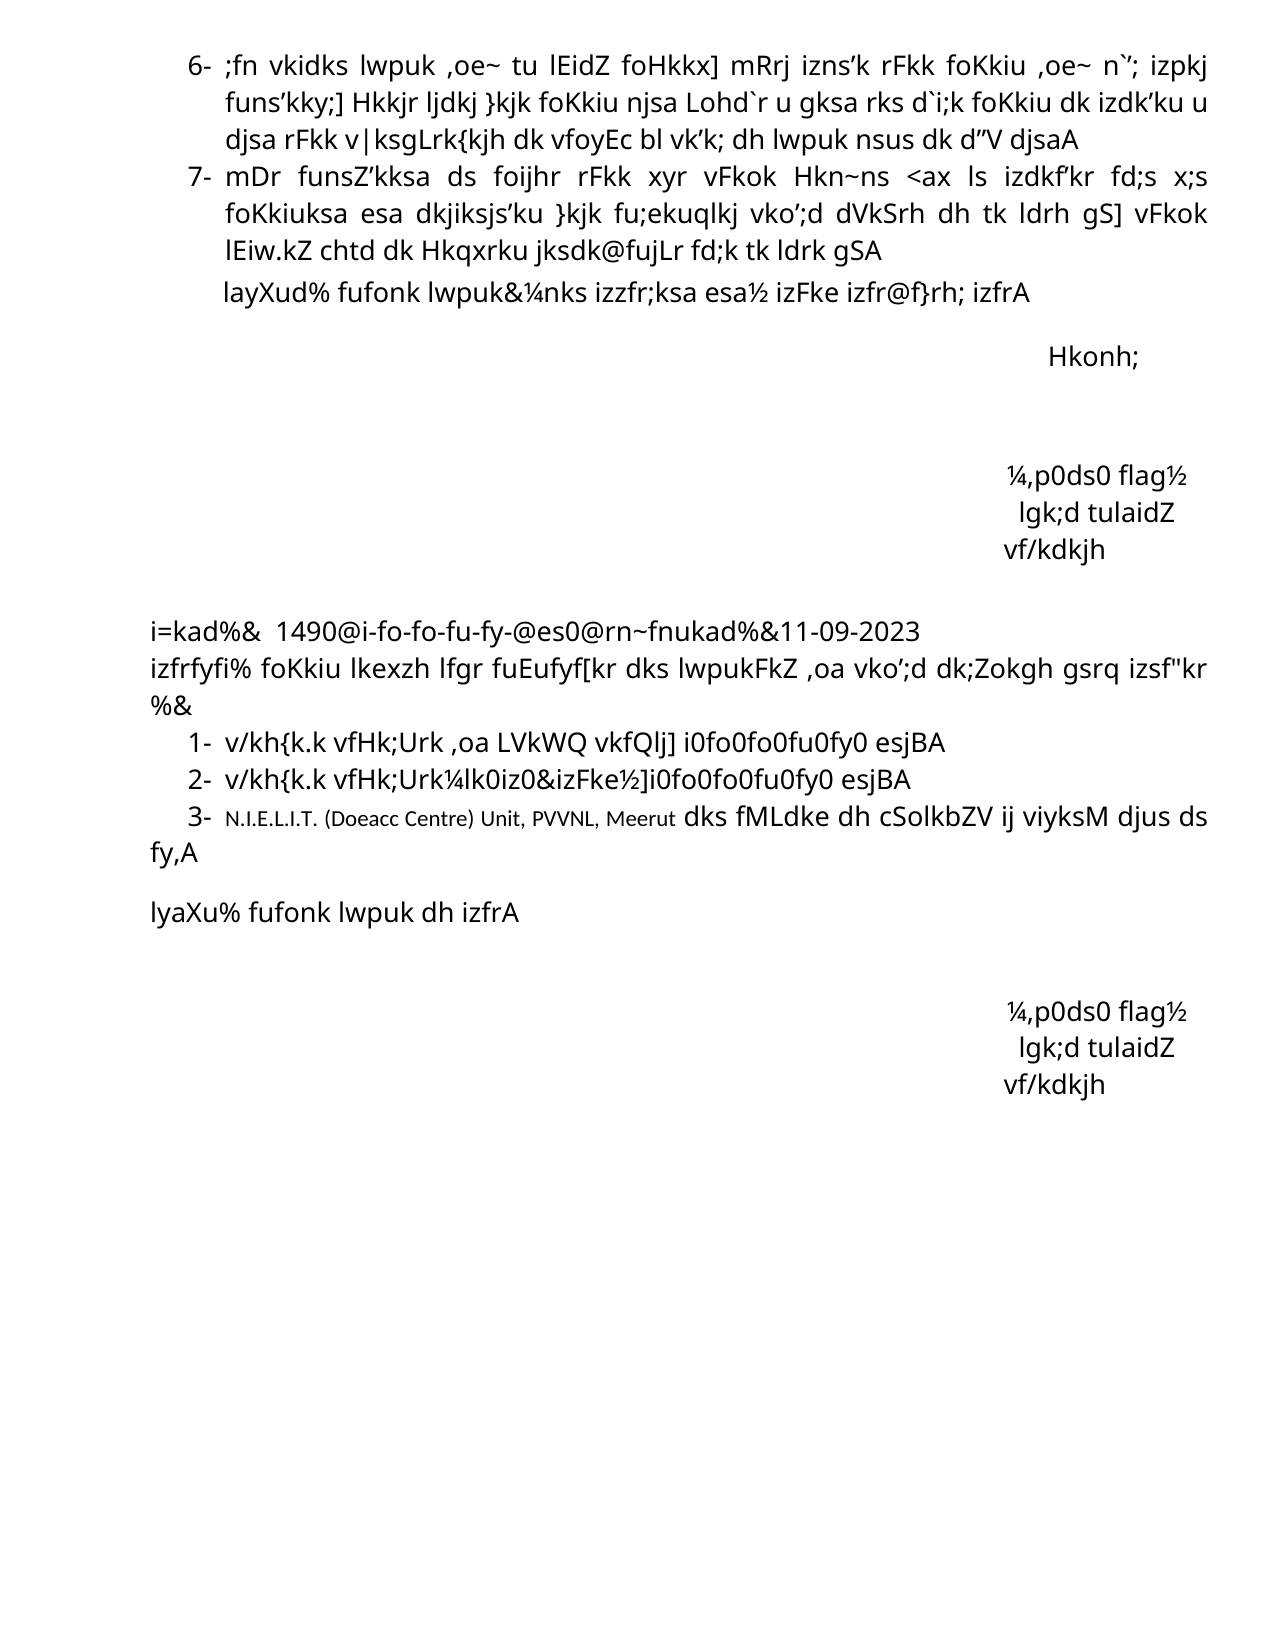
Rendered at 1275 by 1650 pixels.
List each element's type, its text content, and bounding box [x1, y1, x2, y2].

text lgk;d tulaidZ vf/kdkjh [900, 493, 1209, 567]
text lgk;d tulaidZ vf/kdkjh [900, 1029, 1209, 1103]
text lyaXu% fufonk lwpuk dh izfrA [150, 893, 1229, 930]
list mDr funsZ’kksa ds foijhr rFkk xyr vFkok Hkn~ns <ax ls izdkf’kr fd;s x;s foKkiuksa esa dkjiksjs’ku }kjk fu;ekuqlkj vko’;d dVkSrh dh tk ldrh gS] vFkok lEiw.kZ chtd dk Hkqxrku jksdk@fujLr fd;k tk ldrk gSA [187, 157, 1209, 268]
list N.I.E.L.I.T. (Doeacc Centre) Unit, PVVNL, Meerut dks fMLdke dh cSolkbZV ij viyksM djus ds fy,A [150, 797, 1209, 871]
text ¼,p0ds0 flag½ [900, 456, 1209, 493]
list v/kh{k.k vfHk;Urk ,oa LVkWQ vkfQlj] i0fo0fo0fu0fy0 esjBA [150, 723, 1209, 760]
text i=kad%& 1490@i-fo-fo-fu-fy-@es0@rn~fnukad%&11-09-2023 [150, 613, 1209, 649]
list v/kh{k.k vfHk;Urk¼lk0iz0&izFke½]i0fo0fo0fu0fy0 esjBA [150, 760, 1209, 797]
list ;fn vkidks lwpuk ,oe~ tu lEidZ foHkkx] mRrj izns’k rFkk foKkiu ,oe~ n`’; izpkj funs’kky;] Hkkjr ljdkj }kjk foKkiu njsa Lohd`r u gksa rks d`i;k foKkiu dk izdk’ku u djsa rFkk v|ksgLrk{kjh dk vfoyEc bl vk’k; dh lwpuk nsus dk d”V djsaA [187, 47, 1209, 157]
text ¼,p0ds0 flag½ [900, 992, 1209, 1029]
text izfrfyfi% foKkiu lkexzh lfgr fuEufyf[kr dks lwpukFkZ ,oa vko’;d dk;Zokgh gsrq izsf"kr%& [150, 649, 1209, 723]
text layXud% fufonk lwpuk&¼nks izzfr;ksa esa½ izFke izfr@f}rh; izfrA [187, 274, 1209, 311]
text Hkonh; [825, 337, 1209, 374]
